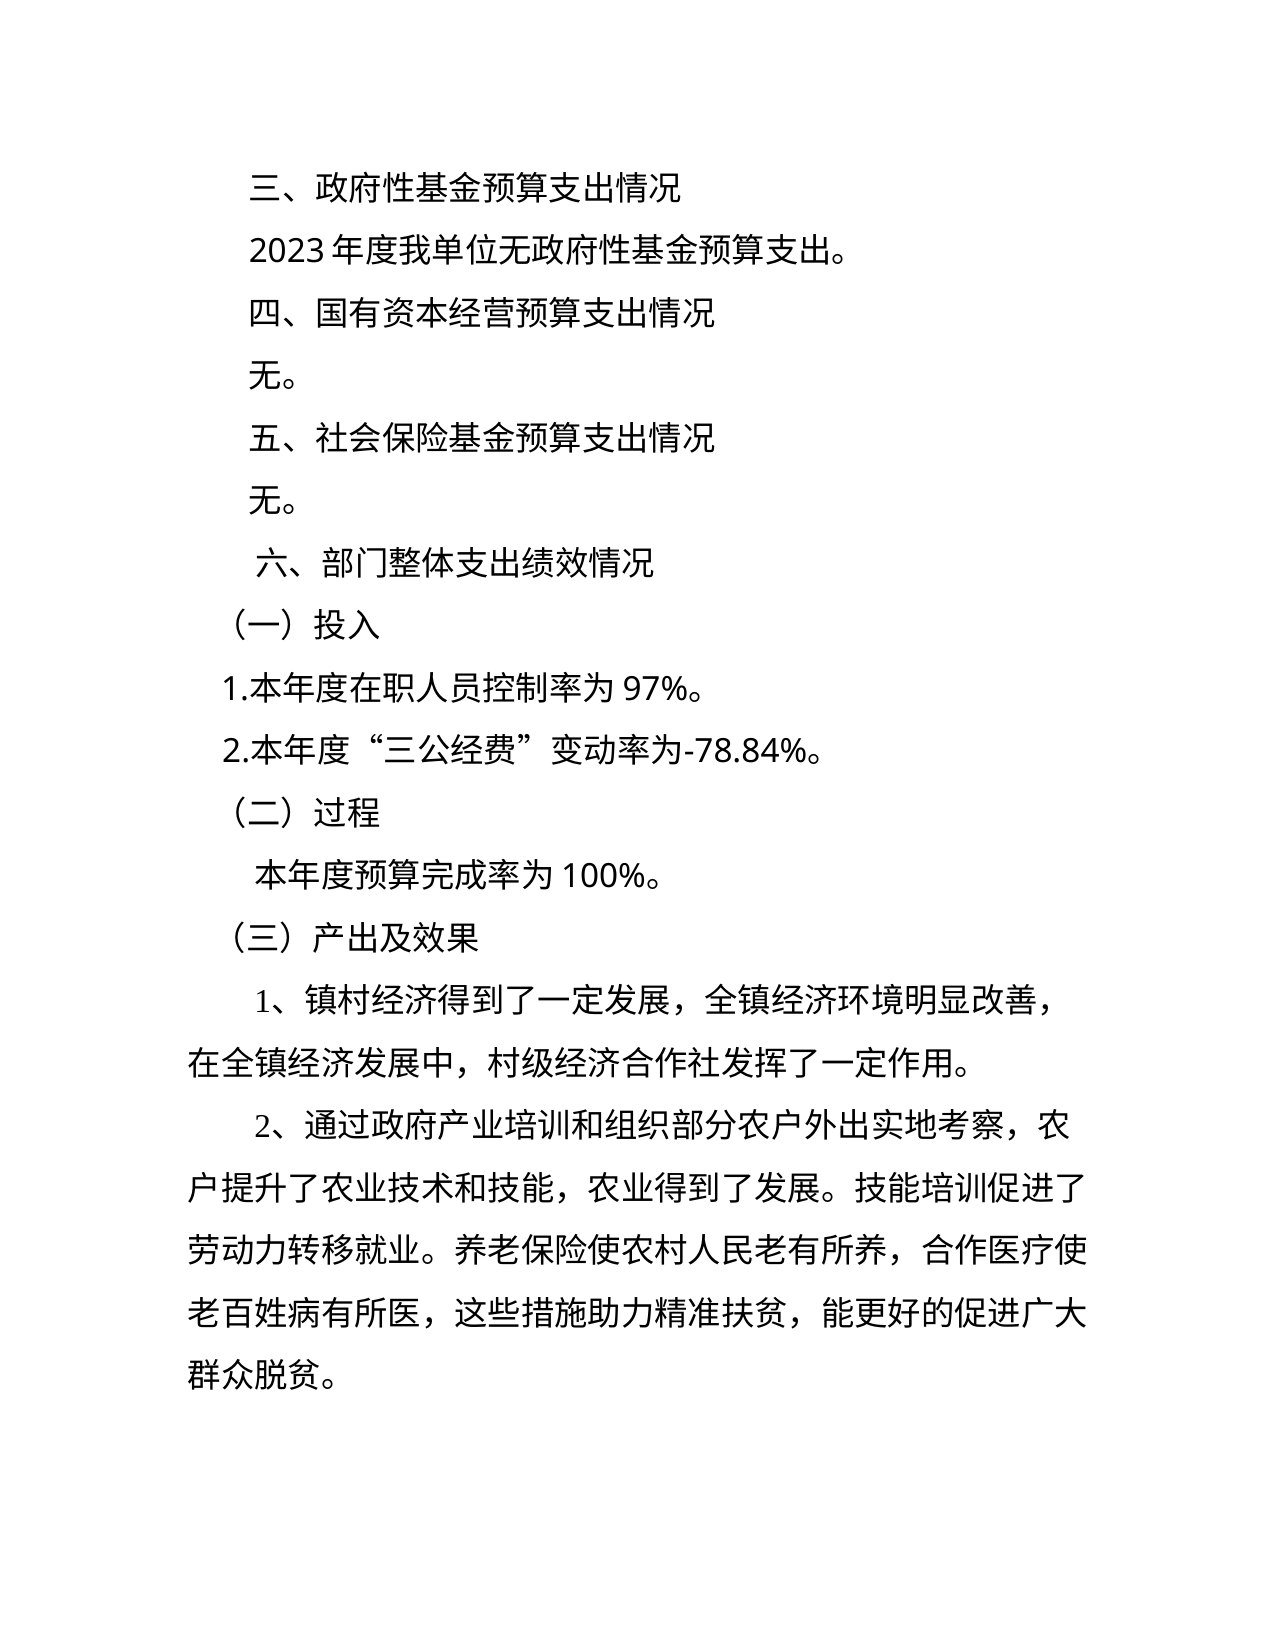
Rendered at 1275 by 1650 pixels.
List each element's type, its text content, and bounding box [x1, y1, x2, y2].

text 无。 [187, 337, 1087, 400]
text 1.本年度在职人员控制率为97%。 [187, 650, 1087, 712]
text 1、镇村经济得到了一定发展，全镇经济环境明显改善，在全镇经济发展中，村级经济合作社发挥了一定作用。 [187, 962, 1087, 1087]
text 三、政府性基金预算支出情况 [187, 150, 1087, 212]
text 四、国有资本经营预算支出情况 [187, 275, 1087, 337]
text 2023年度我单位无政府性基金预算支出。 [187, 212, 1087, 275]
text 2、通过政府产业培训和组织部分农户外出实地考察，农户提升了农业技术和技能，农业得到了发展。技能培训促进了劳动力转移就业。养老保险使农村人民老有所养，合作医疗使老百姓病有所医，这些措施助力精准扶贫，能更好的促进广大群众脱贫。 [187, 1087, 1087, 1400]
text （三）产出及效果 [187, 900, 1087, 962]
text 六、部门整体支出绩效情况 [187, 525, 1087, 587]
text 五、社会保险基金预算支出情况 [187, 400, 1087, 462]
text 本年度预算完成率为100%。 [187, 837, 1087, 900]
text 无。 [187, 462, 1087, 525]
text 2.本年度“三公经费”变动率为-78.84%。 [187, 712, 1087, 775]
text （一）投入 [187, 587, 1087, 650]
text （二）过程 [187, 775, 1087, 837]
